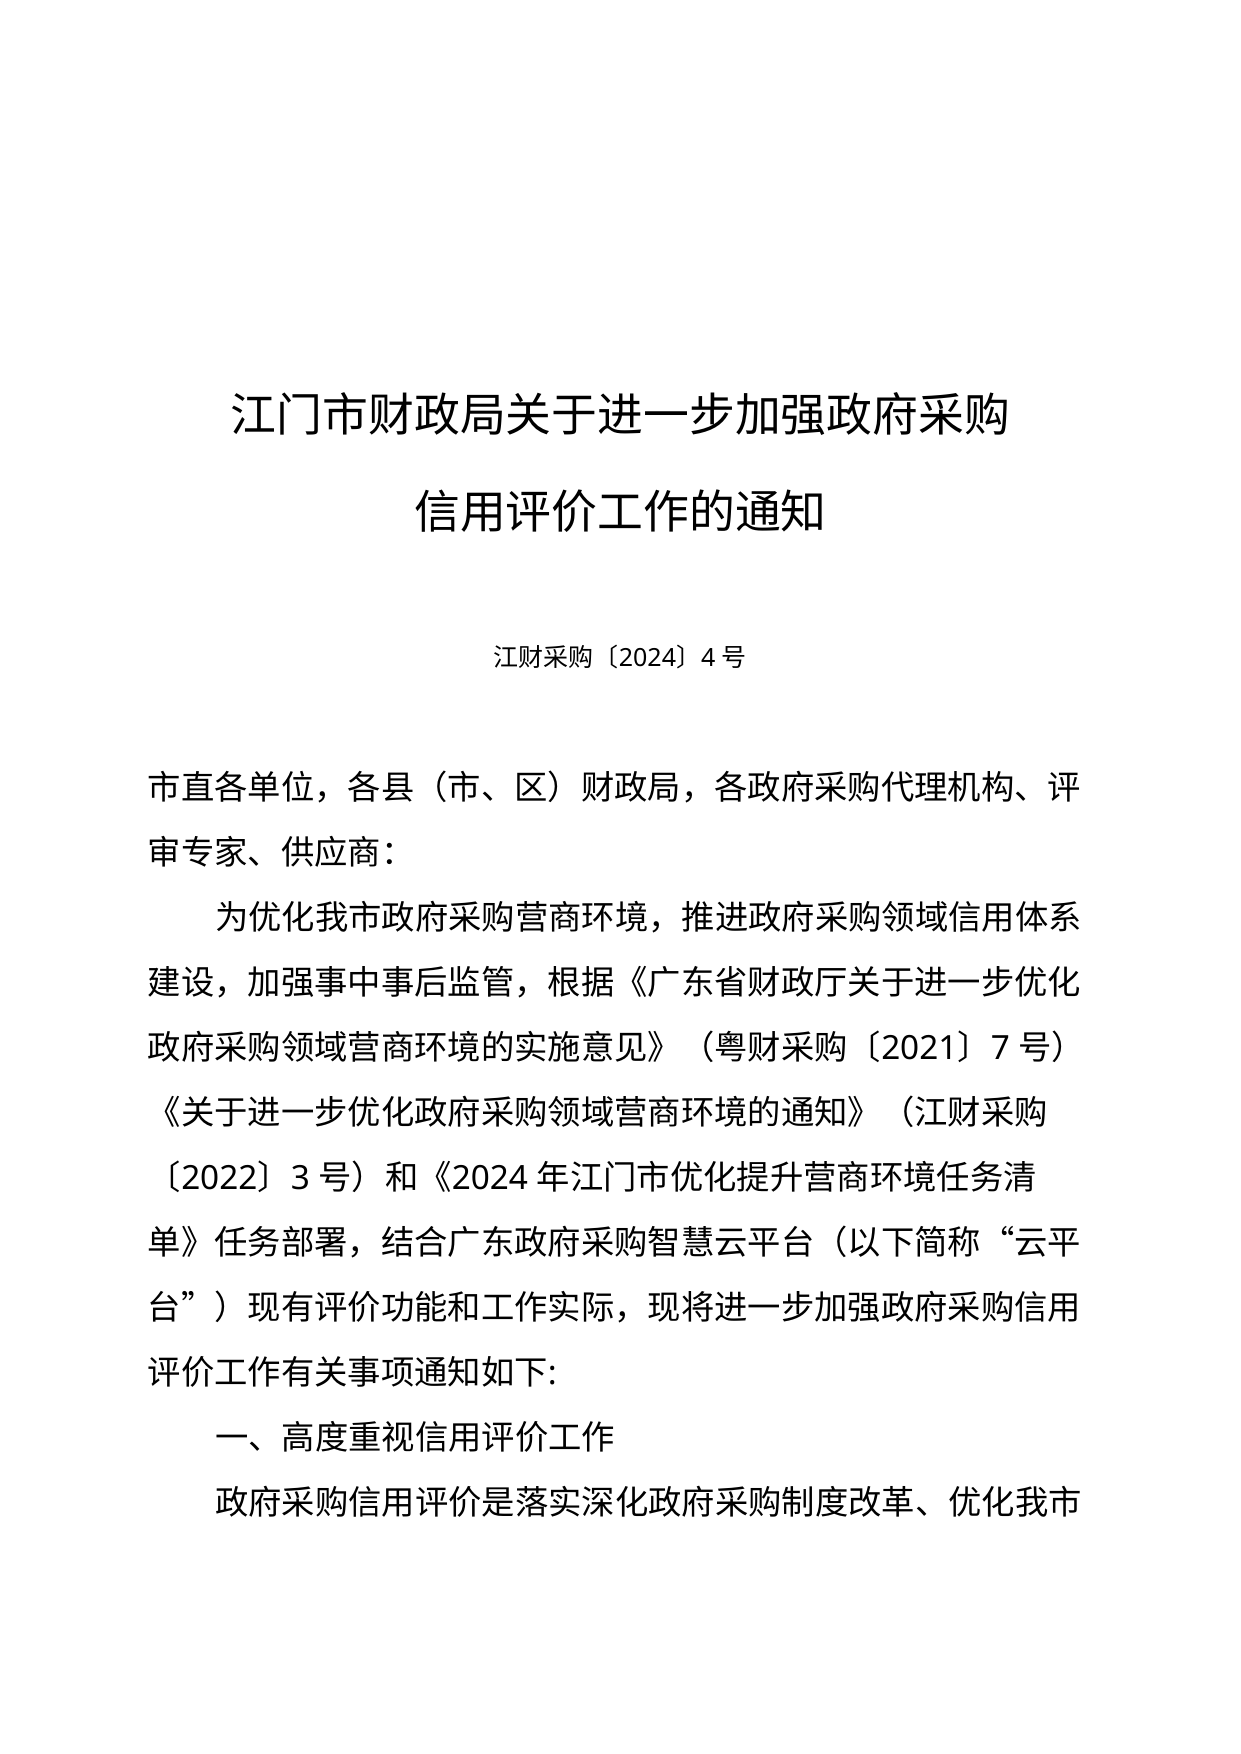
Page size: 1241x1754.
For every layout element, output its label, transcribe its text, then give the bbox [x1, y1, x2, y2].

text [148, 1468, 1092, 1533]
text 市直各单位，各县（市、区）财政局，各政府采购代理机构、评审专家、供应商： [148, 753, 1092, 883]
text 信用评价工作的通知 [148, 460, 1092, 558]
text 江财采购〔2024〕4 号 [148, 623, 1092, 688]
text 一、高度重视信用评价工作 [148, 1403, 1092, 1468]
text 为优化我市政府采购营商环境，推进政府采购领域信用体系建设，加强事中事后监管，根据《广东省财政厅关于进一步优化政府采购领域营商环境的实施意见》（粤财采购〔2021〕7 号）《关于进一步优化政府采购领域营商环境的通知》（江财采购〔2022〕3 号）和《2024 年江门市优化提升营商环境任务清单》任务部署，结合广东政府采购智慧云平台（以下简称“云平台”）现有评价功能和工作实际，现将进一步加强政府采购信用评价工作有关事项通知如下: [148, 883, 1092, 1403]
text 江门市财政局关于进一步加强政府采购 [148, 363, 1092, 460]
